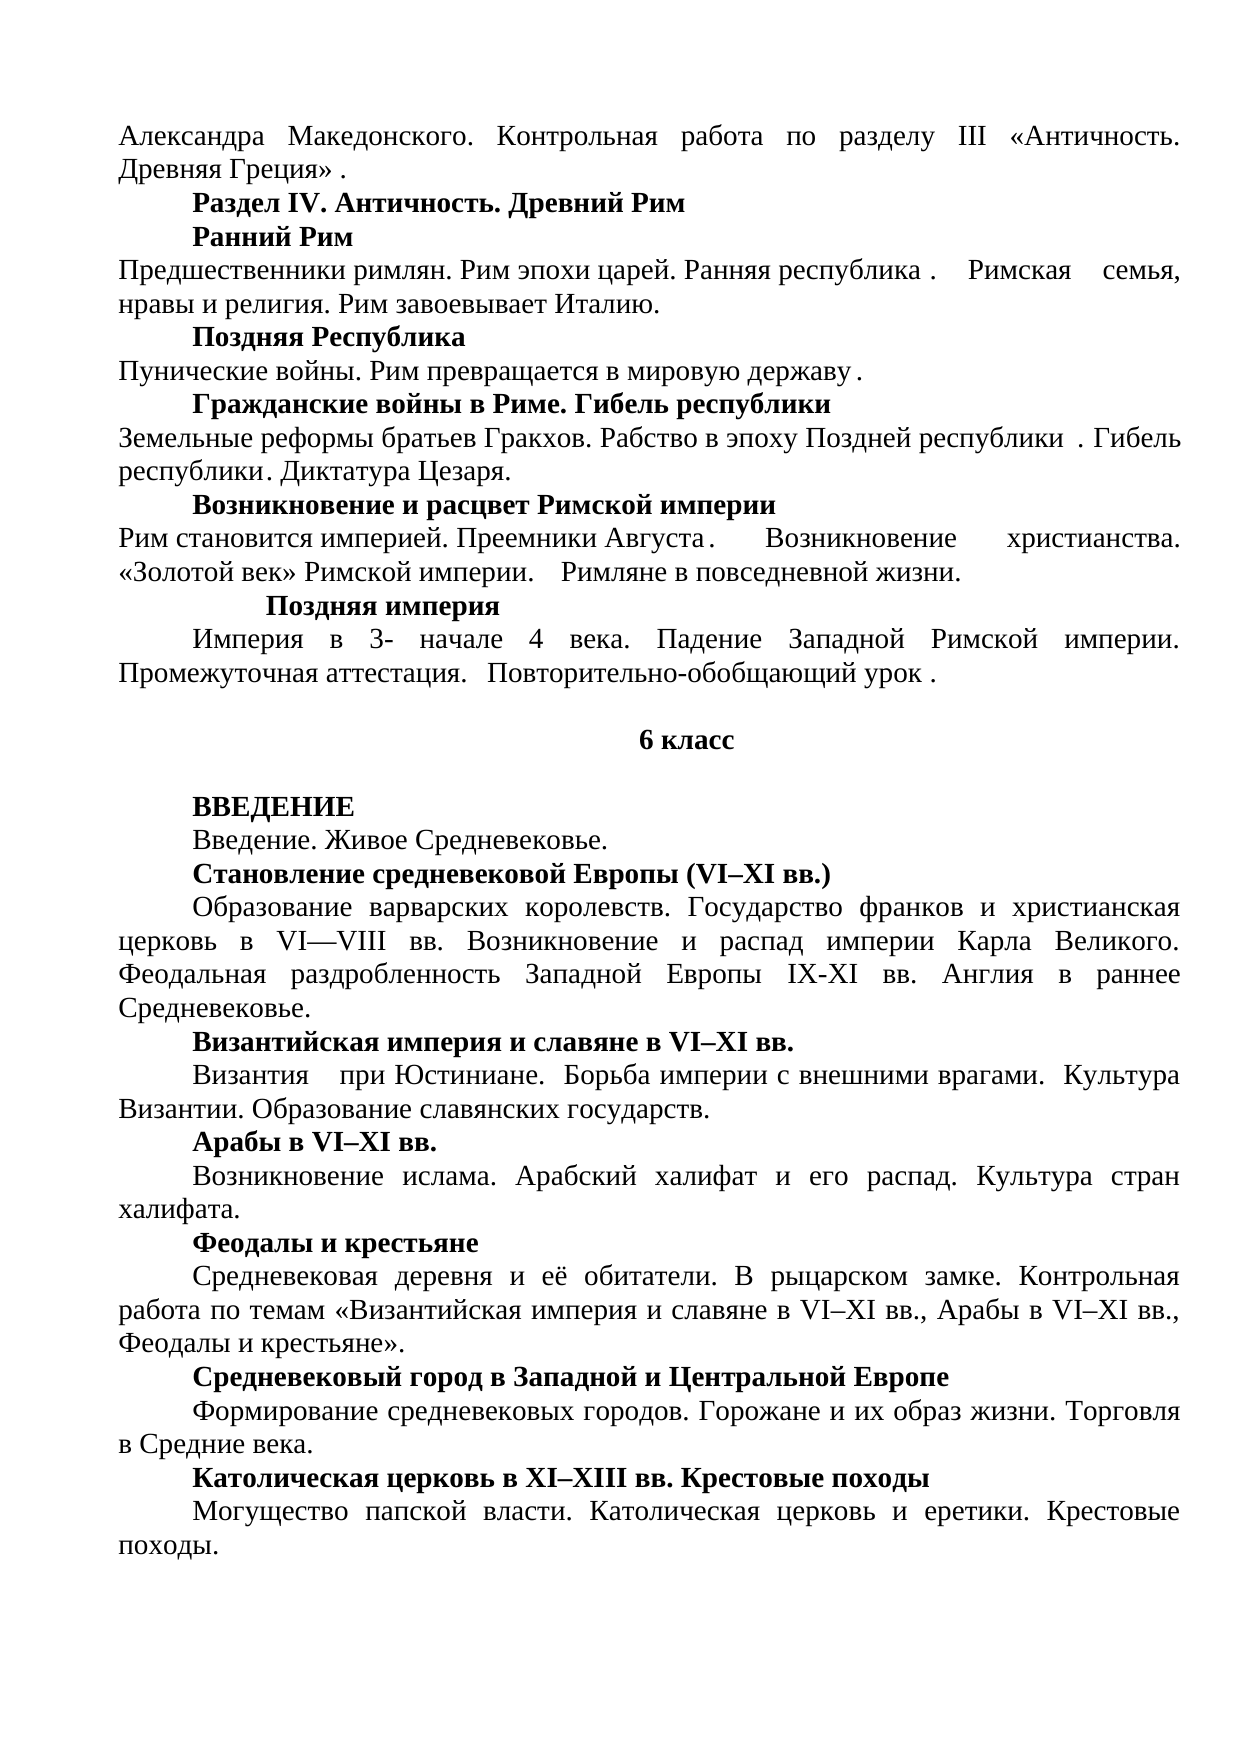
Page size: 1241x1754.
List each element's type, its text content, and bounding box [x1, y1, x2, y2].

text Раздел IV. Античность. Древний Рим [118, 185, 1181, 219]
text Средневековый город в Западной и Центральной Европе [118, 1359, 1181, 1393]
text 6 класс [118, 722, 1181, 755]
text ВВЕДЕНИЕ [118, 789, 1181, 822]
text Средневековая деревня и её обитатели. В рыцарском замке. Контрольная работа по темам «Византийская империя и славяне в VI–XI вв., Арабы в VI–XI вв., Феодалы и крестьяне». [118, 1258, 1181, 1359]
text Могущество папской власти. Католическая церковь и еретики. Крестовые походы. [118, 1493, 1181, 1560]
text Становление средневековой Европы (VI–XI вв.) [118, 856, 1181, 889]
text Империя в 3- начале 4 века. Падение Западной Римской империи. Промежуточная аттестация. Повторительно-обобщающий урок . [118, 621, 1181, 688]
text Образование варварских королевств. Государство франков и христианская церковь в VI—VIII вв. Возникновение и распад империи Карла Великого. Феодальная раздробленность Западной Европы IX-XI вв. Англия в раннее Средневековье. [118, 889, 1181, 1024]
text Поздняя империя [118, 588, 1181, 621]
text Византийская империя и славяне в VI–XI вв. [118, 1024, 1181, 1057]
text Формирование средневековых городов. Горожане и их образ жизни. Торговля в Средние века. [118, 1393, 1181, 1460]
text Пунические войны. Рим превращается в мировую державу . [118, 353, 1181, 386]
text Земельные реформы братьев Гракхов. Рабство в эпоху Поздней республики . Гибель республики . Диктатура Цезаря. [118, 420, 1181, 487]
text Рим становится империей. Преемники Августа . Возникновение христианства. «Золотой век» Римской империи. Римляне в повседневной жизни. [118, 521, 1181, 588]
text Католическая церковь в XI–XIII вв. Крестовые походы [118, 1460, 1181, 1493]
text Поздняя Республика [118, 319, 1181, 353]
text Предшественники римлян. Рим эпохи царей. Ранняя республика . Римская семья, нравы и религия. Рим завоевывает Италию. [118, 252, 1181, 319]
text Византия при Юстиниане. Борьба империи с внешними врагами. Культура Византии. Образование славянских государств. [118, 1057, 1181, 1124]
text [118, 118, 1181, 185]
text Арабы в VI–XI вв. [118, 1124, 1181, 1158]
text Возникновение и расцвет Римской империи [118, 487, 1181, 521]
text Возникновение ислама. Арабский халифат и его распад. Культура стран халифата. [118, 1158, 1181, 1225]
text Введение. Живое Средневековье. [118, 822, 1181, 856]
text Феодалы и крестьяне [118, 1225, 1181, 1258]
text Ранний Рим [118, 219, 1181, 252]
text Гражданские войны в Риме. Гибель республики [118, 386, 1181, 420]
